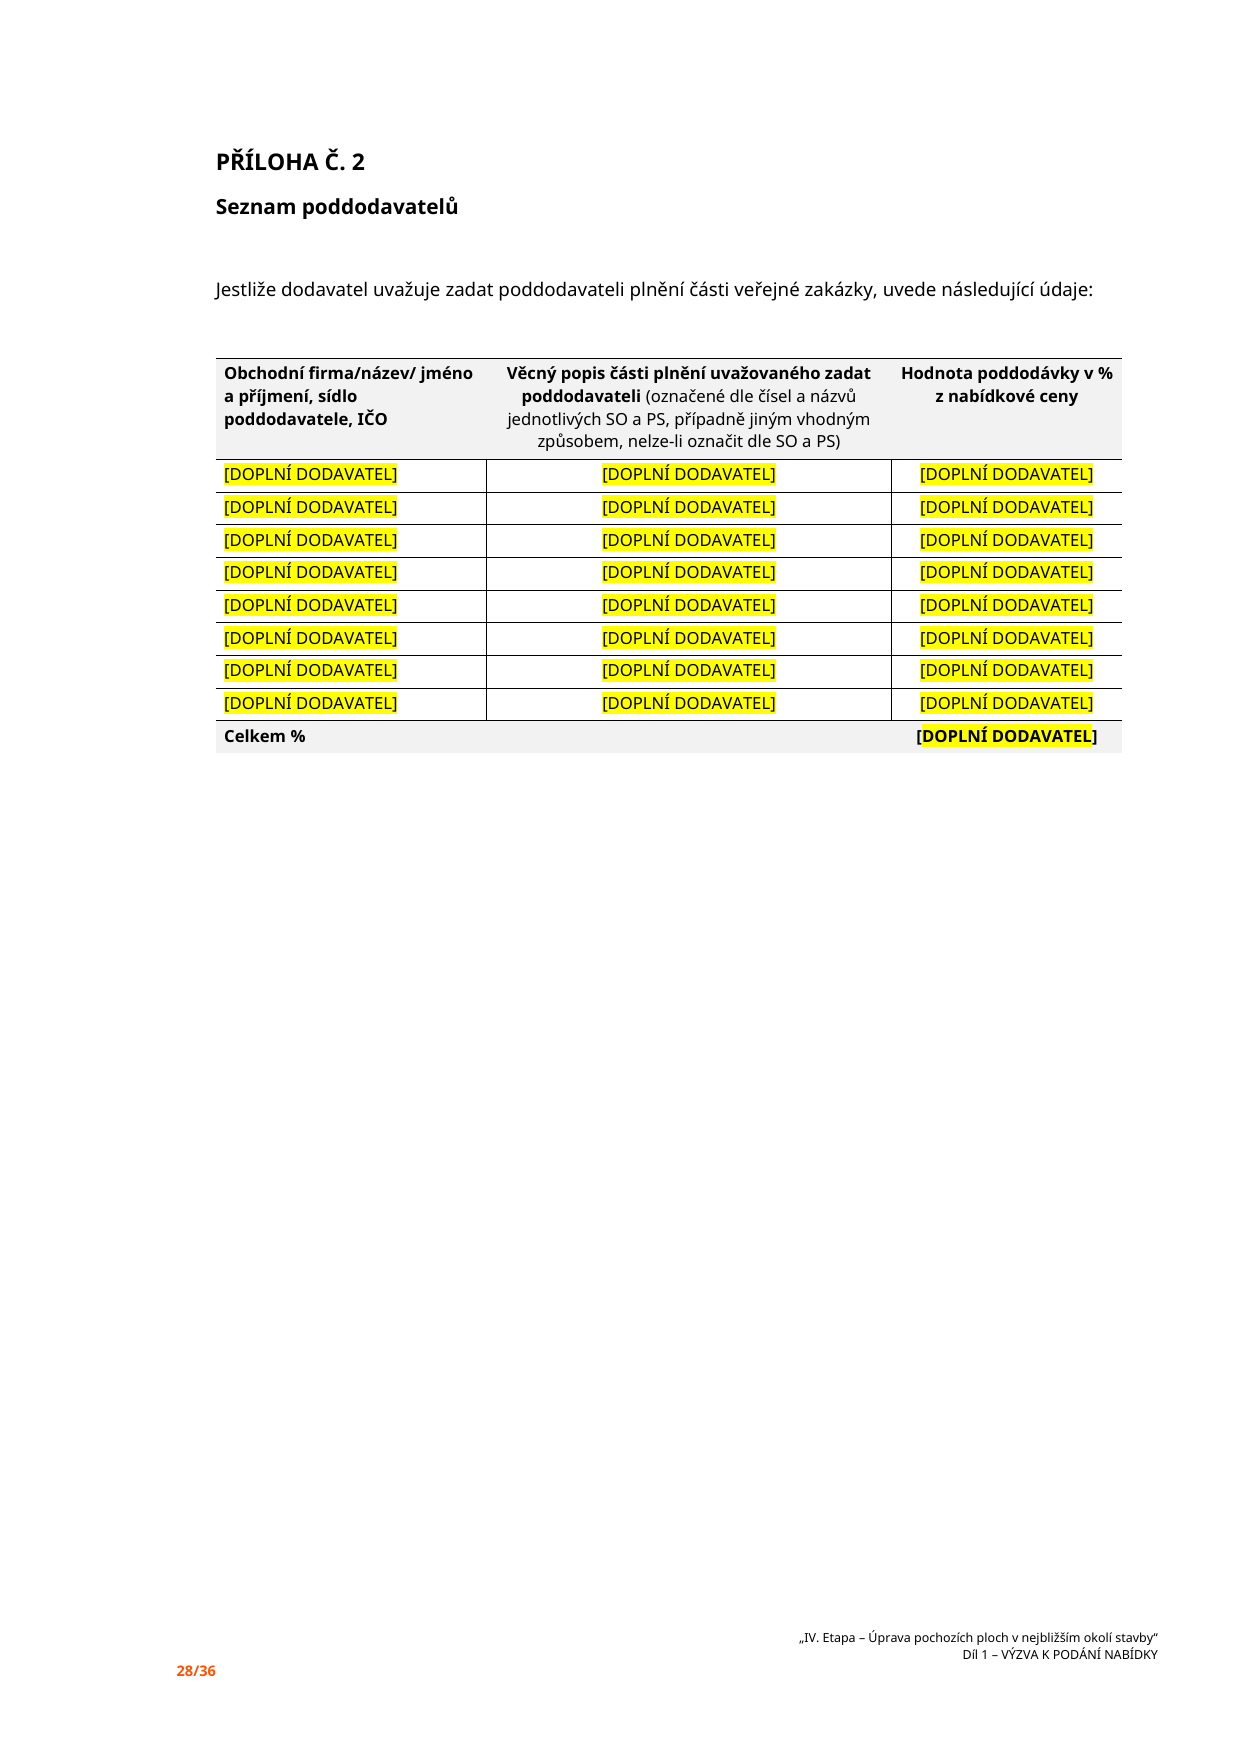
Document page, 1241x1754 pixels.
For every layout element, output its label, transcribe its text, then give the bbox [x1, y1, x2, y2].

table_cell [DOPLNÍ DODAVATEL] [892, 493, 1122, 524]
table_cell [DOPLNÍ DODAVATEL] [487, 558, 891, 589]
text Seznam poddodavatelů [216, 192, 1122, 221]
table_cell [DOPLNÍ DODAVATEL] [216, 623, 486, 655]
table_cell [DOPLNÍ DODAVATEL] [487, 656, 891, 688]
table_cell [486, 721, 891, 753]
table_header Věcný popis části plnění uvažovaného zadat poddodavateli (označené dle čísel a názvů jednotlivých SO a PS, případně jiným vhodným způsobem, nelze-li označit dle SO a PS) [486, 359, 891, 459]
table_header Obchodní firma/název/ jméno a příjmení, sídlo poddodavatele, IČO [216, 359, 486, 459]
table_cell [DOPLNÍ DODAVATEL] [891, 721, 1122, 753]
table_cell Celkem % [216, 721, 486, 753]
table_cell [DOPLNÍ DODAVATEL] [216, 558, 486, 589]
table_cell [DOPLNÍ DODAVATEL] [892, 623, 1122, 655]
table_cell [DOPLNÍ DODAVATEL] [892, 558, 1122, 589]
table_cell [DOPLNÍ DODAVATEL] [892, 689, 1122, 720]
table_cell [DOPLNÍ DODAVATEL] [216, 493, 486, 524]
table_cell [DOPLNÍ DODAVATEL] [216, 460, 486, 491]
table_cell [DOPLNÍ DODAVATEL] [216, 525, 486, 557]
table_cell [DOPLNÍ DODAVATEL] [892, 460, 1122, 491]
table_cell [DOPLNÍ DODAVATEL] [487, 591, 891, 622]
table_cell [DOPLNÍ DODAVATEL] [487, 623, 891, 655]
table_cell [DOPLNÍ DODAVATEL] [216, 591, 486, 622]
table_cell [DOPLNÍ DODAVATEL] [487, 493, 891, 524]
text Jestliže dodavatel uvažuje zadat poddodavateli plnění části veřejné zakázky, uvede následující údaje: [216, 277, 1122, 302]
table_cell [DOPLNÍ DODAVATEL] [487, 689, 891, 720]
table_cell [DOPLNÍ DODAVATEL] [487, 525, 891, 557]
table_cell [DOPLNÍ DODAVATEL] [216, 656, 486, 688]
table_cell [DOPLNÍ DODAVATEL] [216, 689, 486, 720]
table_cell [DOPLNÍ DODAVATEL] [487, 460, 891, 491]
table_cell [DOPLNÍ DODAVATEL] [892, 656, 1122, 688]
text Příloha č. 2 [216, 146, 1122, 177]
table_cell [DOPLNÍ DODAVATEL] [892, 591, 1122, 622]
table_cell [DOPLNÍ DODAVATEL] [892, 525, 1122, 557]
table_header Hodnota poddodávky v % z nabídkové ceny [891, 359, 1122, 459]
